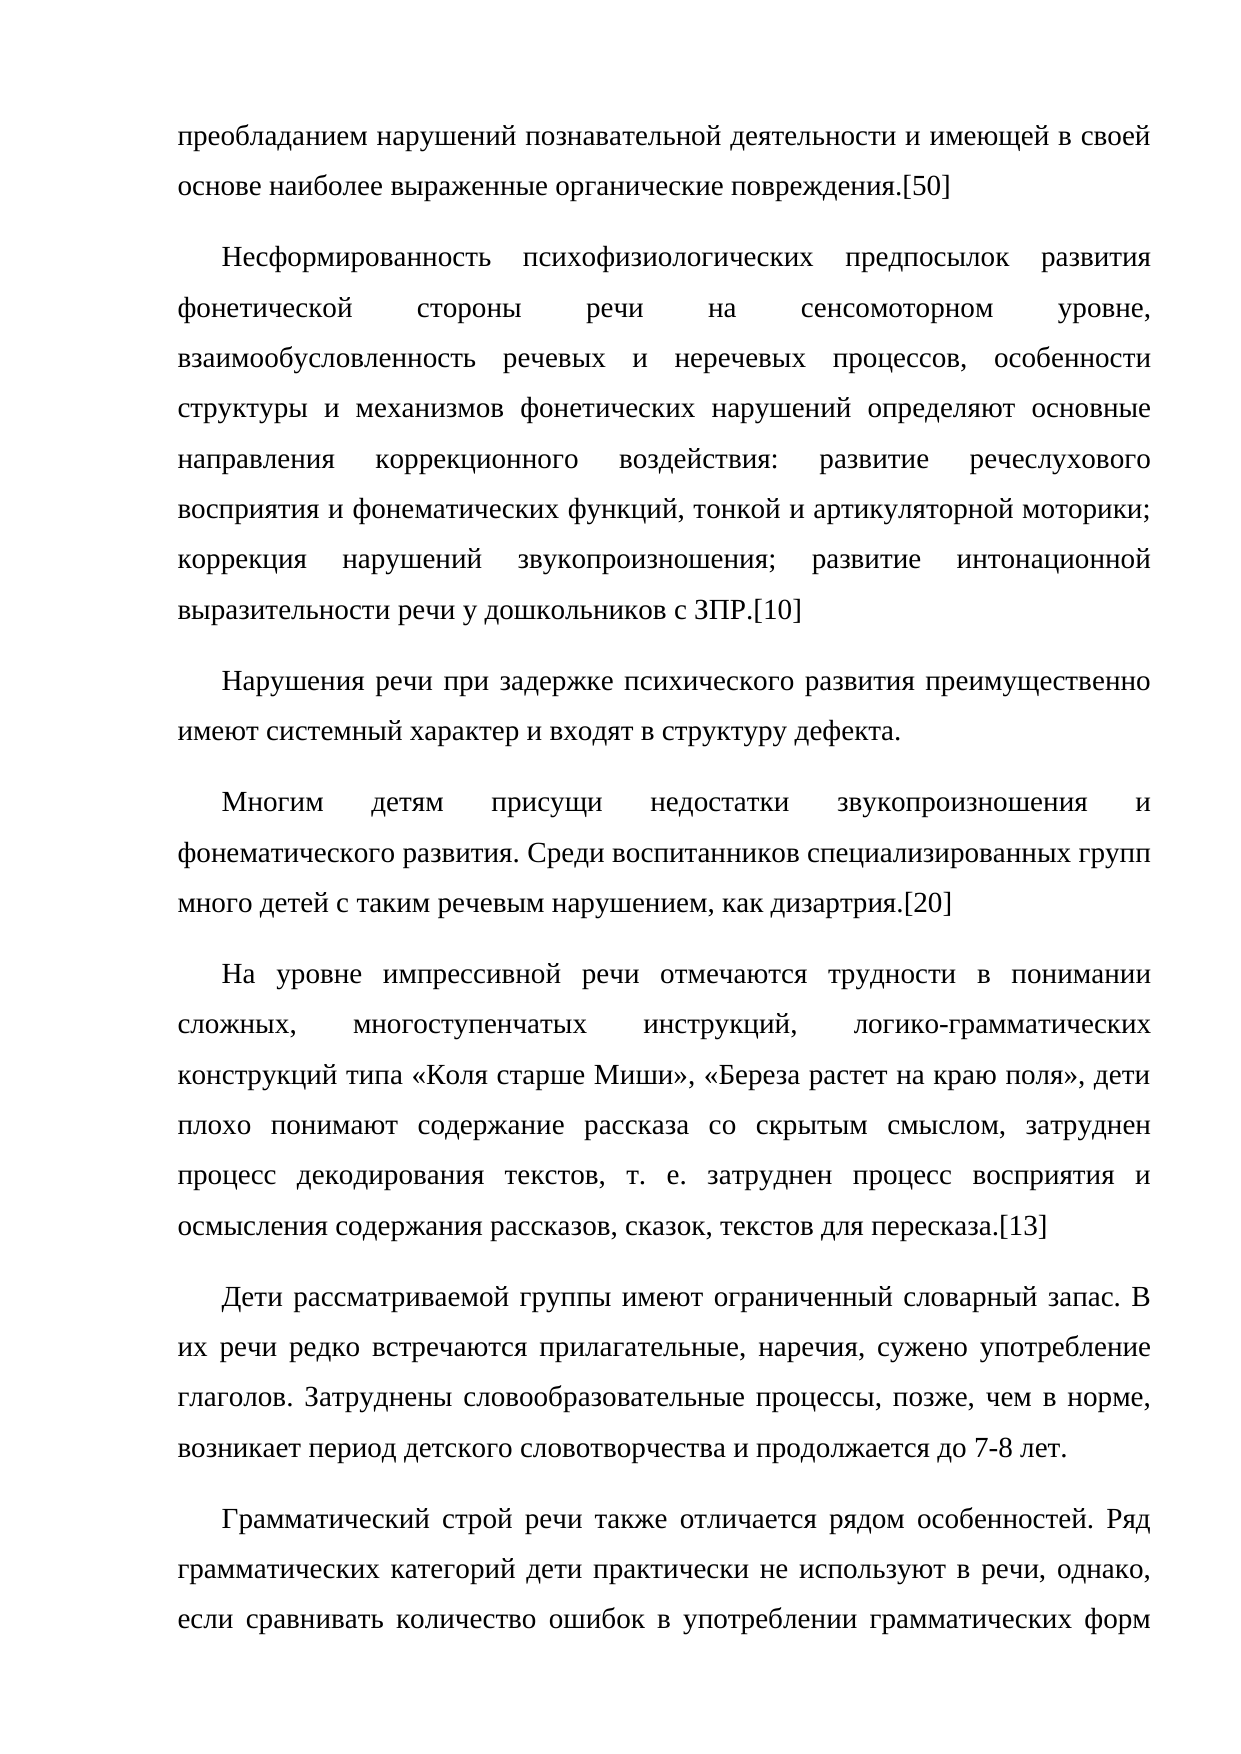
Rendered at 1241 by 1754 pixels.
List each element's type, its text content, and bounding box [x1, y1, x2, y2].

text Нарушения речи при задержке психического развития преимущественно имеют системный характер и входят в структуру дефекта. [177, 663, 1152, 747]
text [177, 1501, 1152, 1635]
text На уровне импрессивной речи отмечаются трудности в понимании сложных, многоступенчатых инструкций, логико-грамматических конструкций типа «Коля старше Миши», «Береза растет на краю поля», дети плохо понимают содержание рассказа со скрытым смыслом, затруднен процесс декодирования текстов, т. е. затруднен процесс восприятия и осмысления содержания рассказов, сказок, текстов для пересказа.[13] [177, 956, 1152, 1241]
text Многим детям присущи недостатки звукопроизношения и фонематического развития. Среди воспитанников специализированных групп много детей с таким речевым нарушением, как дизартрия.[20] [177, 784, 1152, 918]
text Несформированность психофизиологических предпосылок развития фонетической стороны речи на сенсомоторном уровне, взаимообусловленность речевых и неречевых процессов, особенности структуры и механизмов фонетических нарушений определяют основные направления коррекционного воздействия: развитие речеслухового восприятия и фонематических функций, тонкой и артикуляторной моторики; коррекция нарушений звукопроизношения; развитие интонационной выразительности речи у дошкольников с ЗПР.[10] [177, 239, 1152, 625]
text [177, 118, 1152, 202]
text Дети рассматриваемой группы имеют ограниченный словарный запас. В их речи редко встречаются прилагательные, наречия, сужено употребление глаголов. Затруднены словообразовательные процессы, позже, чем в норме, возникает период детского словотворчества и продолжается до 7-8 лет. [177, 1279, 1152, 1463]
